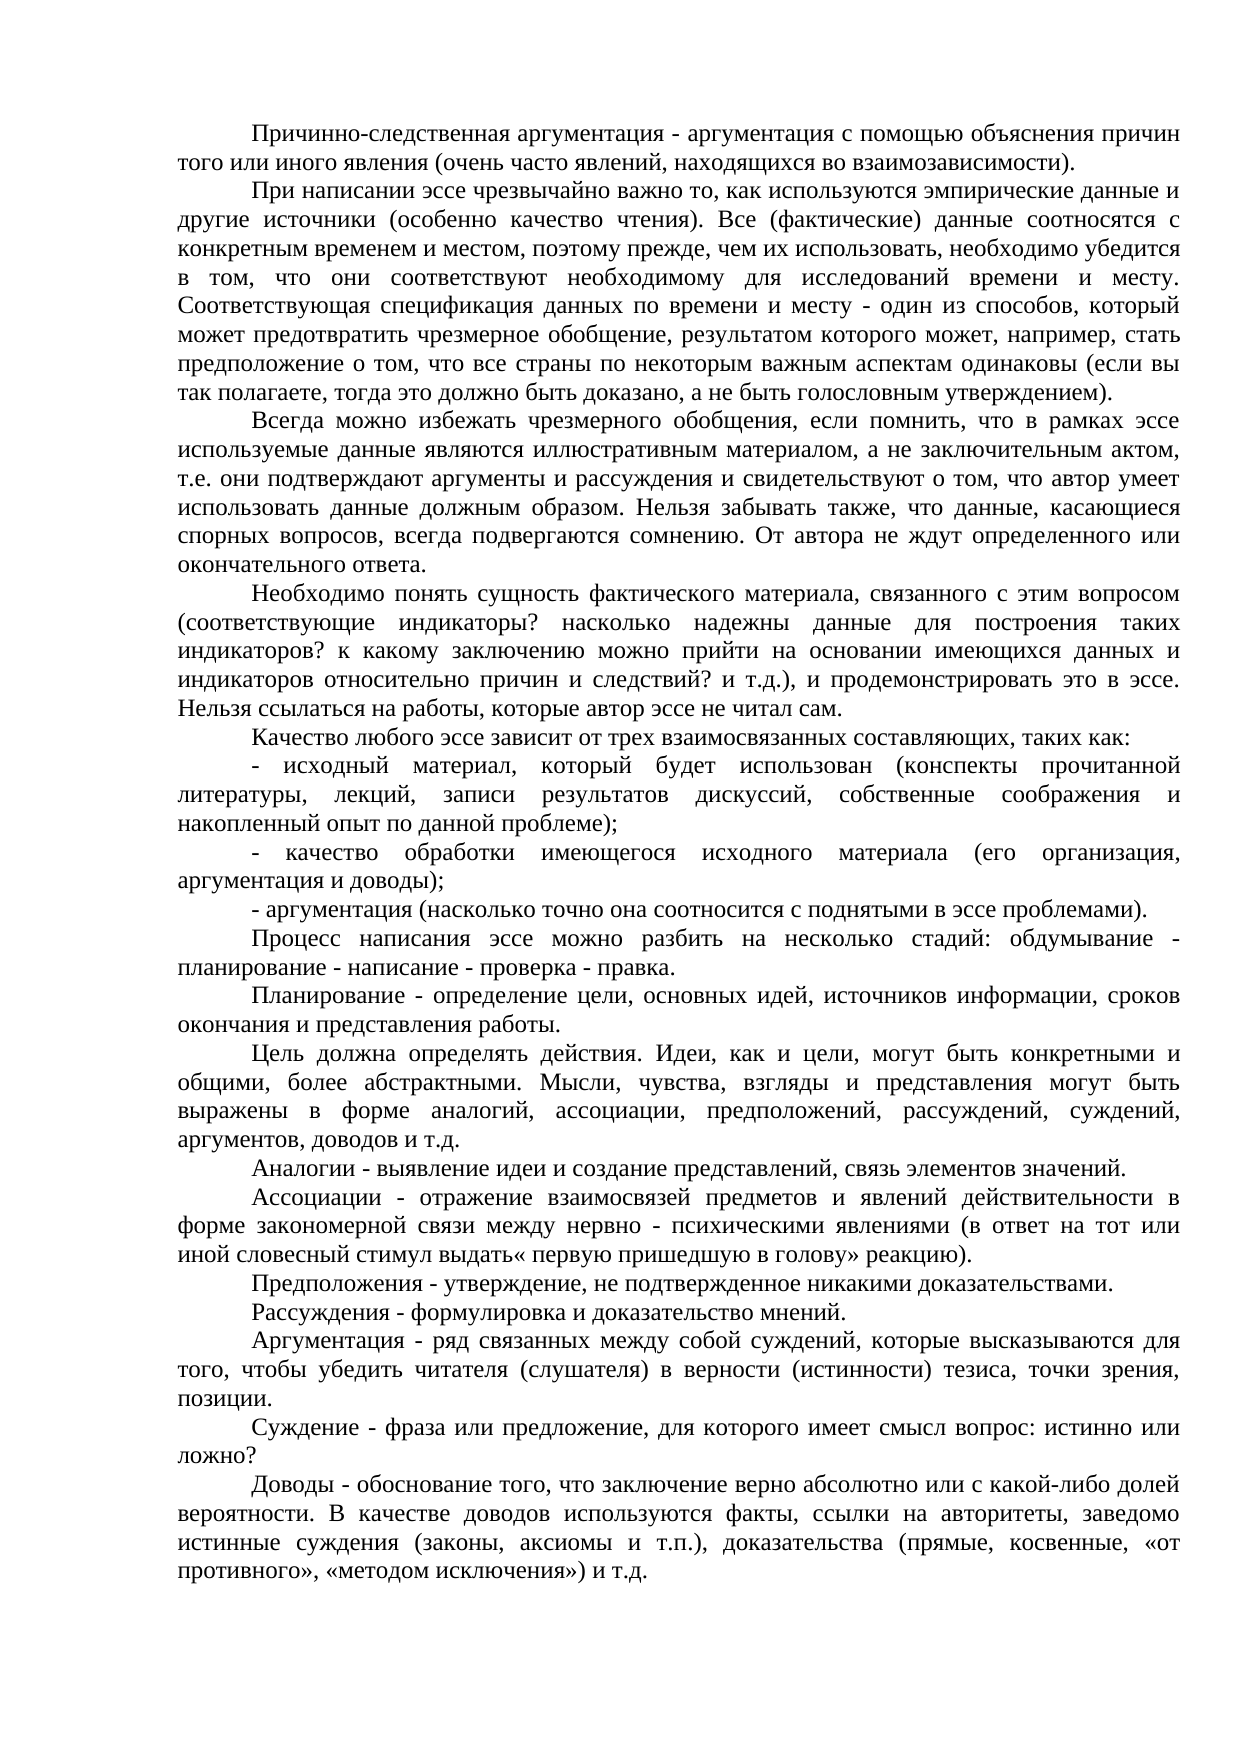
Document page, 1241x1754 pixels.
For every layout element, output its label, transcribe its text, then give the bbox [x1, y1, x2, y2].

text - качество обработки имеющегося исходного материала (его организация, аргументация и доводы); [177, 837, 1181, 894]
text Ассоциации - отражение взаимосвязей предметов и явлений действительности в форме закономерной связи между нервно - психическими явлениями (в ответ на тот или иной словесный стимул выдать« первую пришедшую в голову» реакцию). [177, 1182, 1181, 1268]
text - исходный материал, который будет использован (конспекты прочитанной литературы, лекций, записи результатов дискуссий, собственные соображения и накопленный опыт по данной проблеме); [177, 751, 1181, 837]
text Суждение - фраза или предложение, для которого имеет смысл вопрос: истинно или ложно? [177, 1412, 1181, 1469]
text Цель должна определять действия. Идеи, как и цели, могут быть конкретными и общими, более абстрактными. Мысли, чувства, взгляды и представления могут быть выражены в форме аналогий, ассоциации, предположений, рассуждений, суждений, аргументов, доводов и т.д. [177, 1038, 1181, 1153]
text - аргументация (насколько точно она соотносится с поднятыми в эссе проблемами). [177, 894, 1181, 923]
text При написании эссе чрезвычайно важно то, как используются эмпирические данные и другие источники (особенно качество чтения). Все (фактические) данные соотносятся с конкретным временем и местом, поэтому прежде, чем их использовать, необходимо убедится в том, что они соответствуют необходимому для исследований времени и месту. Соответствующая спецификация данных по времени и месту - один из способов, который может предотвратить чрезмерное обобщение, результатом которого может, например, стать предположение о том, что все страны по некоторым важным аспектам одинаковы (если вы так полагаете, тогда это должно быть доказано, а не быть голословным утверждением). [177, 176, 1181, 406]
text Предположения - утверждение, не подтвержденное никакими доказательствами. [177, 1268, 1181, 1297]
text Необходимо понять сущность фактического материала, связанного с этим вопросом (соответствующие индикаторы? насколько надежны данные для построения таких индикаторов? к какому заключению можно прийти на основании имеющихся данных и индикаторов относительно причин и следствий? и т.д.), и продемонстрировать это в эссе. Нельзя ссылаться на работы, которые автор эссе не читал сам. [177, 578, 1181, 722]
text Планирование - определение цели, основных идей, источников информации, сроков окончания и представления работы. [177, 981, 1181, 1038]
text Причинно-следственная аргументация - аргументация с помощью объяснения причин того или иного явления (очень часто явлений, находящихся во взаимозависимости). [177, 118, 1181, 176]
text Аналогии - выявление идеи и создание представлений, связь элементов значений. [177, 1153, 1181, 1182]
text Аргументация - ряд связанных между собой суждений, которые высказываются для того, чтобы убедить читателя (слушателя) в верности (истинности) тезиса, точки зрения, позиции. [177, 1326, 1181, 1412]
text Доводы - обоснование того, что заключение верно абсолютно или с какой-либо долей вероятности. В качестве доводов используются факты, ссылки на авторитеты, заведомо истинные суждения (законы, аксиомы и т.п.), доказательства (прямые, косвенные, «от противного», «методом исключения») и т.д. [177, 1469, 1181, 1584]
text Рассуждения - формулировка и доказательство мнений. [177, 1297, 1181, 1326]
text Качество любого эссе зависит от трех взаимосвязанных составляющих, таких как: [177, 722, 1181, 751]
text Всегда можно избежать чрезмерного обобщения, если помнить, что в рамках эссе используемые данные являются иллюстративным материалом, а не заключительным актом, т.е. они подтверждают аргументы и рассуждения и свидетельствуют о том, что автор умеет использовать данные должным образом. Нельзя забывать также, что данные, касающиеся спорных вопросов, всегда подвергаются сомнению. От автора не ждут определенного или окончательного ответа. [177, 406, 1181, 578]
text Процесс написания эссе можно разбить на несколько стадий: обдумывание - планирование - написание - проверка - правка. [177, 923, 1181, 981]
